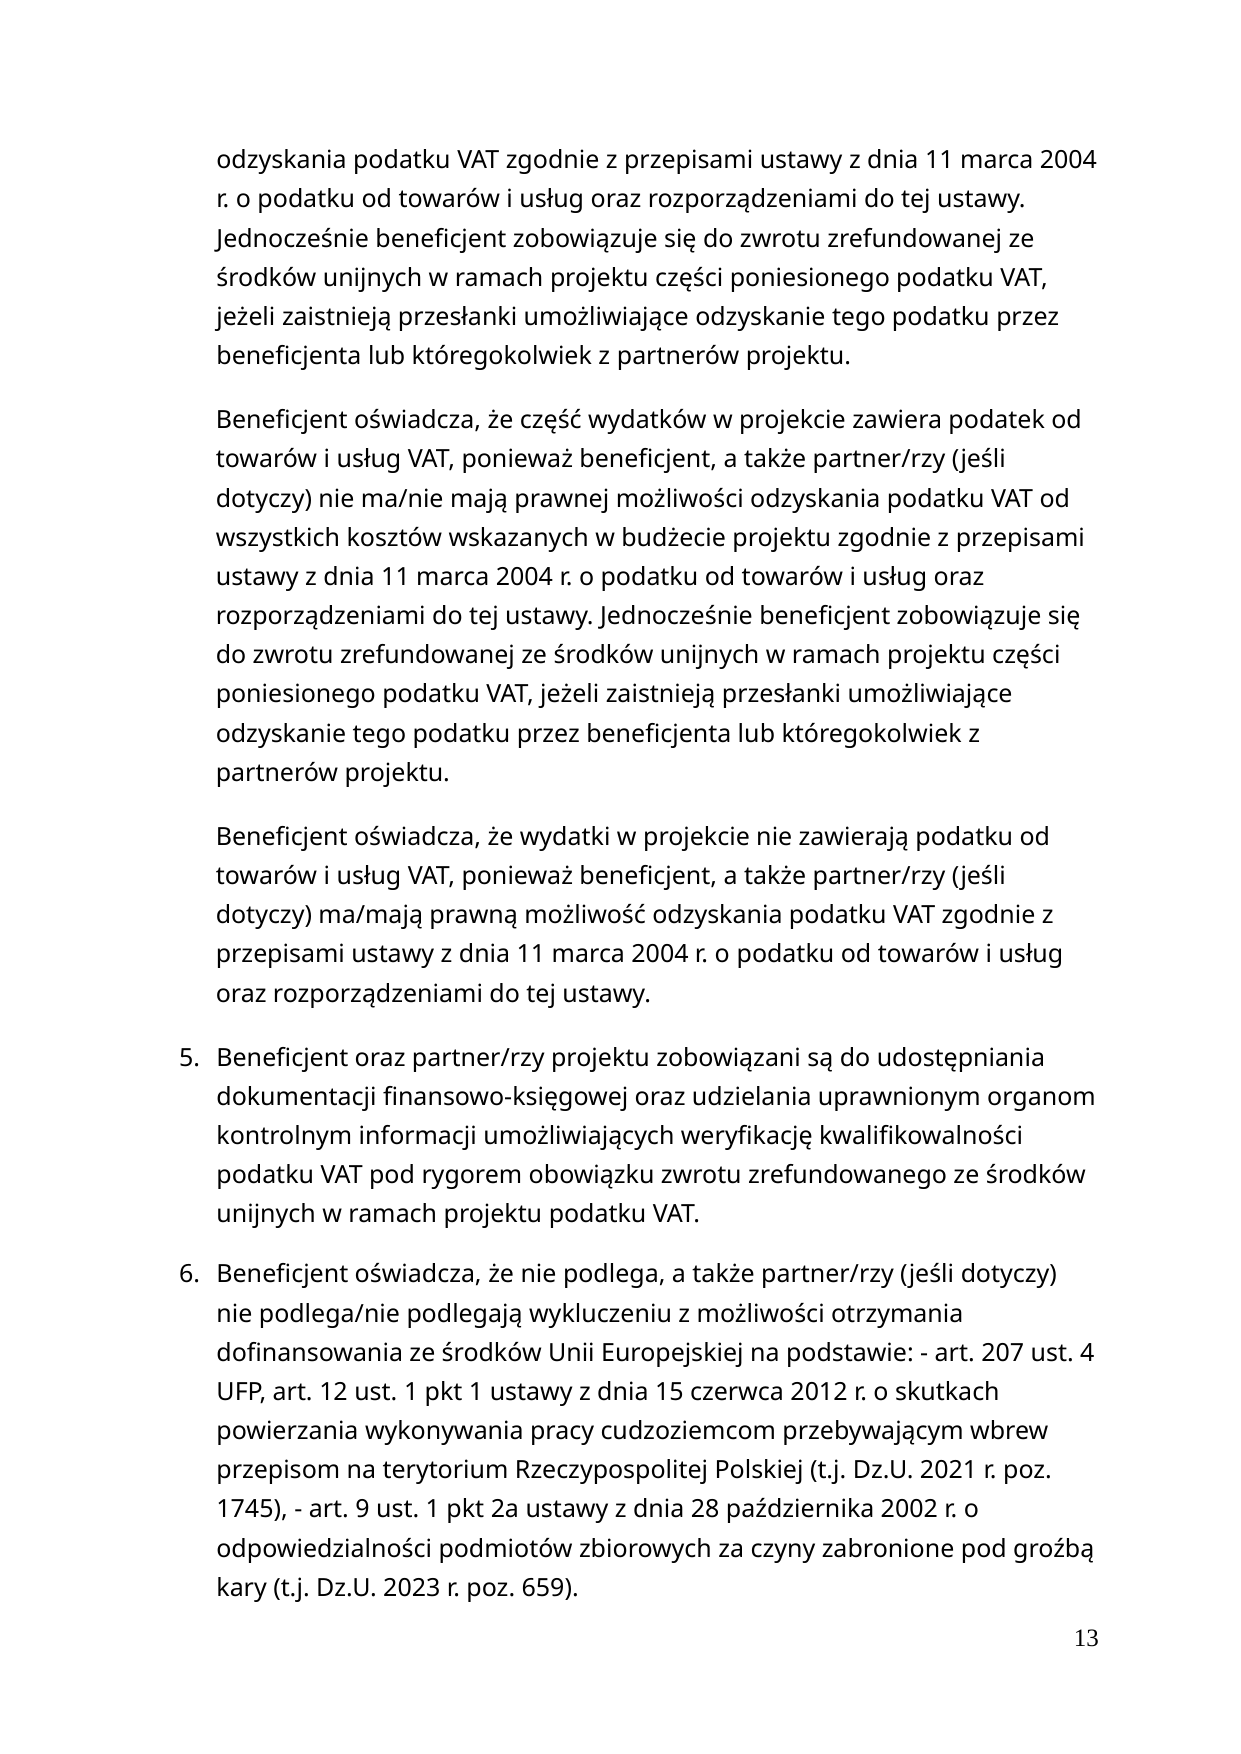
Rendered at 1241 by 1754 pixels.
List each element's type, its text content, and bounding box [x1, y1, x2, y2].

list Beneficjent oświadcza, że wydatki w projekcie nie zawierają podatku od towarów i usług VAT, ponieważ beneficjent, a także partner/rzy (jeśli dotyczy) ma/mają prawną możliwość odzyskania podatku VAT zgodnie z przepisami ustawy z dnia 11 marca 2004 r. o podatku od towarów i usług oraz rozporządzeniami do tej ustawy. [216, 819, 1098, 1009]
list Beneficjent oświadcza, że nie podlega, a także partner/rzy (jeśli dotyczy) nie podlega/nie podlegają wykluczeniu z możliwości otrzymania dofinansowania ze środków Unii Europejskiej na podstawie: - art. 207 ust. 4 UFP, art. 12 ust. 1 pkt 1 ustawy z dnia 15 czerwca 2012 r. o skutkach powierzania wykonywania pracy cudzoziemcom przebywającym wbrew przepisom na terytorium Rzeczypospolitej Polskiej (t.j. Dz.U. 2021 r. poz. 1745), - art. 9 ust. 1 pkt 2a ustawy z dnia 28 października 2002 r. o odpowiedzialności podmiotów zbiorowych za czyny zabronione pod groźbą kary (t.j. Dz.U. 2023 r. poz. 659). [179, 1256, 1098, 1603]
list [179, 142, 1098, 372]
list Beneficjent oświadcza, że część wydatków w projekcie zawiera podatek od towarów i usług VAT, ponieważ beneficjent, a także partner/rzy (jeśli dotyczy) nie ma/nie mają prawnej możliwości odzyskania podatku VAT od wszystkich kosztów wskazanych w budżecie projektu zgodnie z przepisami ustawy z dnia 11 marca 2004 r. o podatku od towarów i usług oraz rozporządzeniami do tej ustawy. Jednocześnie beneficjent zobowiązuje się do zwrotu zrefundowanej ze środków unijnych w ramach projektu części poniesionego podatku VAT, jeżeli zaistnieją przesłanki umożliwiające odzyskanie tego podatku przez beneficjenta lub któregokolwiek z partnerów projektu. [216, 402, 1098, 788]
list Beneficjent oraz partner/rzy projektu zobowiązani są do udostępniania dokumentacji finansowo-księgowej oraz udzielania uprawnionym organom kontrolnym informacji umożliwiających weryfikację kwalifikowalności podatku VAT pod rygorem obowiązku zwrotu zrefundowanego ze środków unijnych w ramach projektu podatku VAT. [179, 1039, 1098, 1230]
